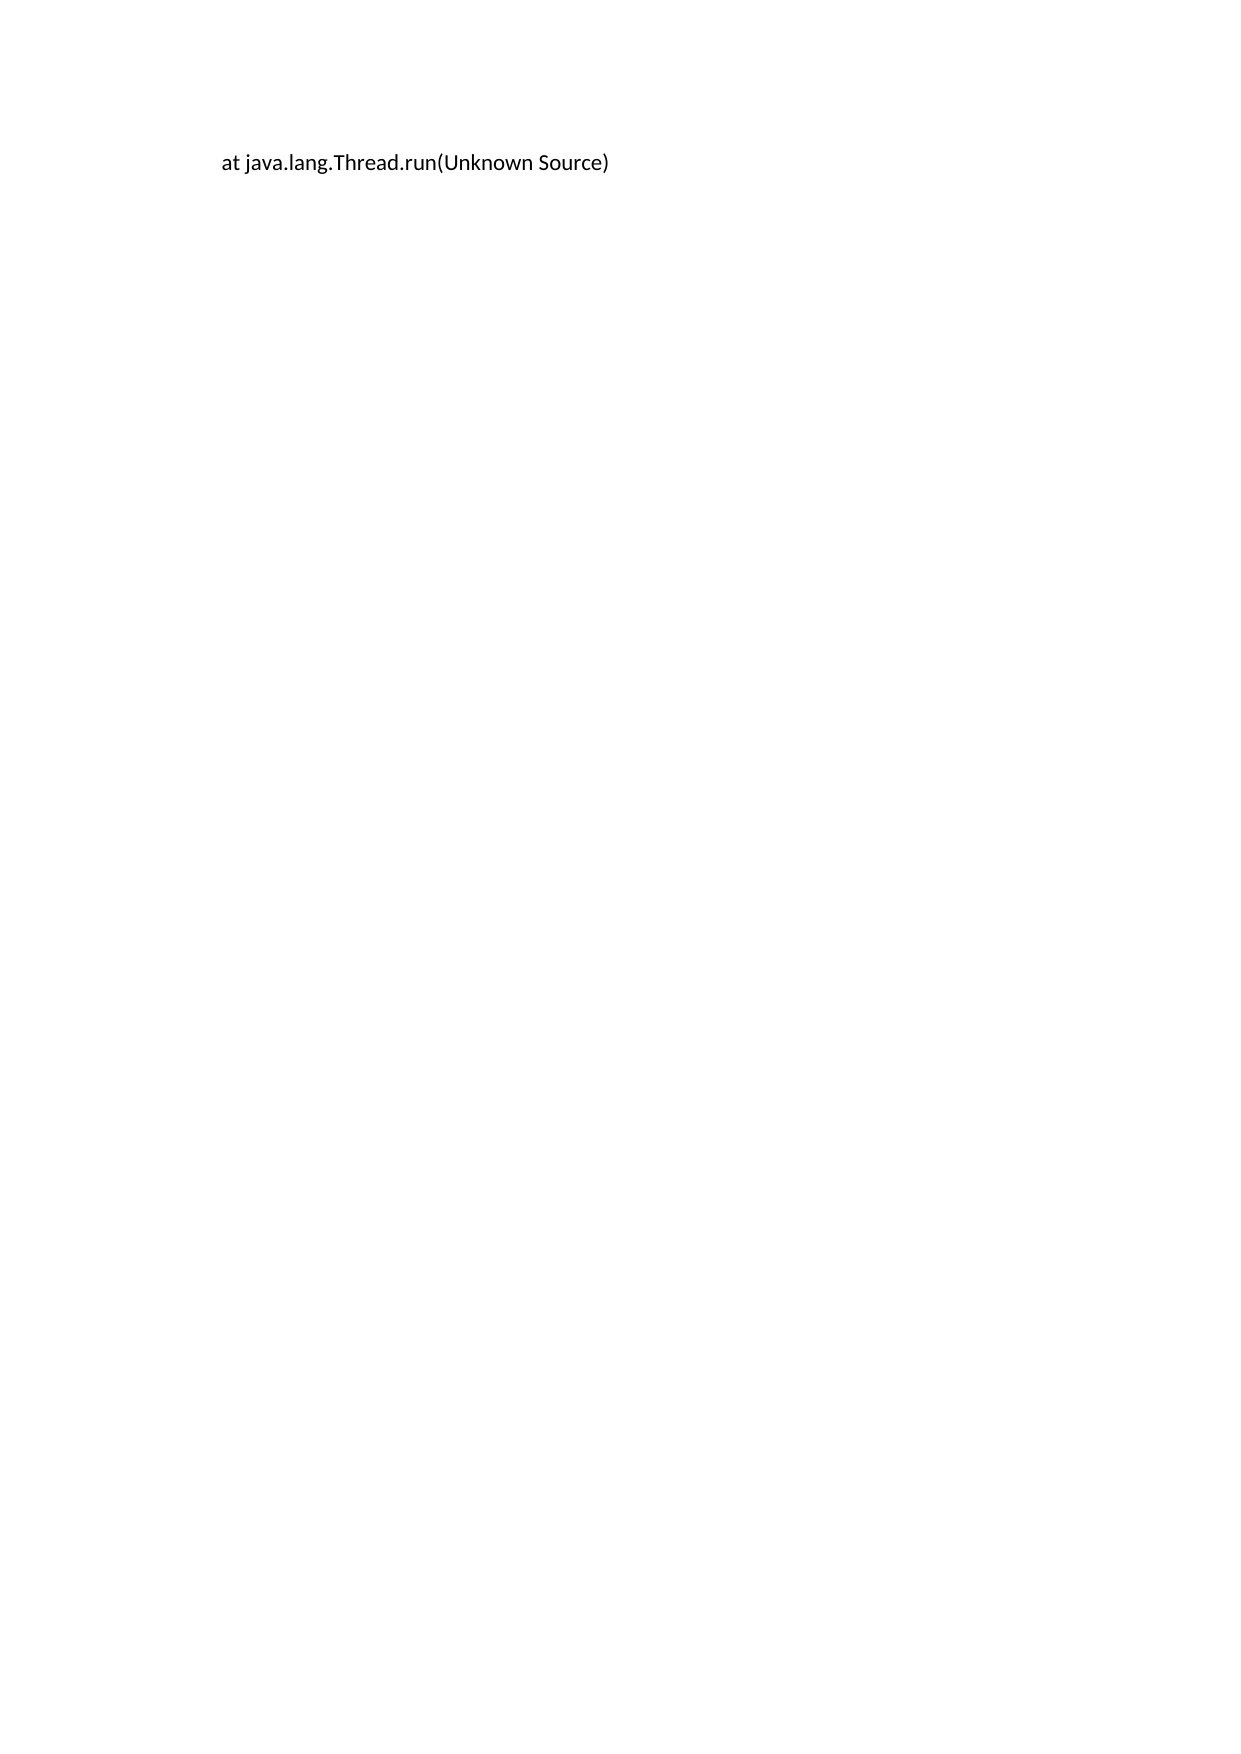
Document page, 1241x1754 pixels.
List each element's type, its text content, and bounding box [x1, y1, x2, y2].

text at java.lang.Thread.run(Unknown Source) [148, 148, 1093, 176]
